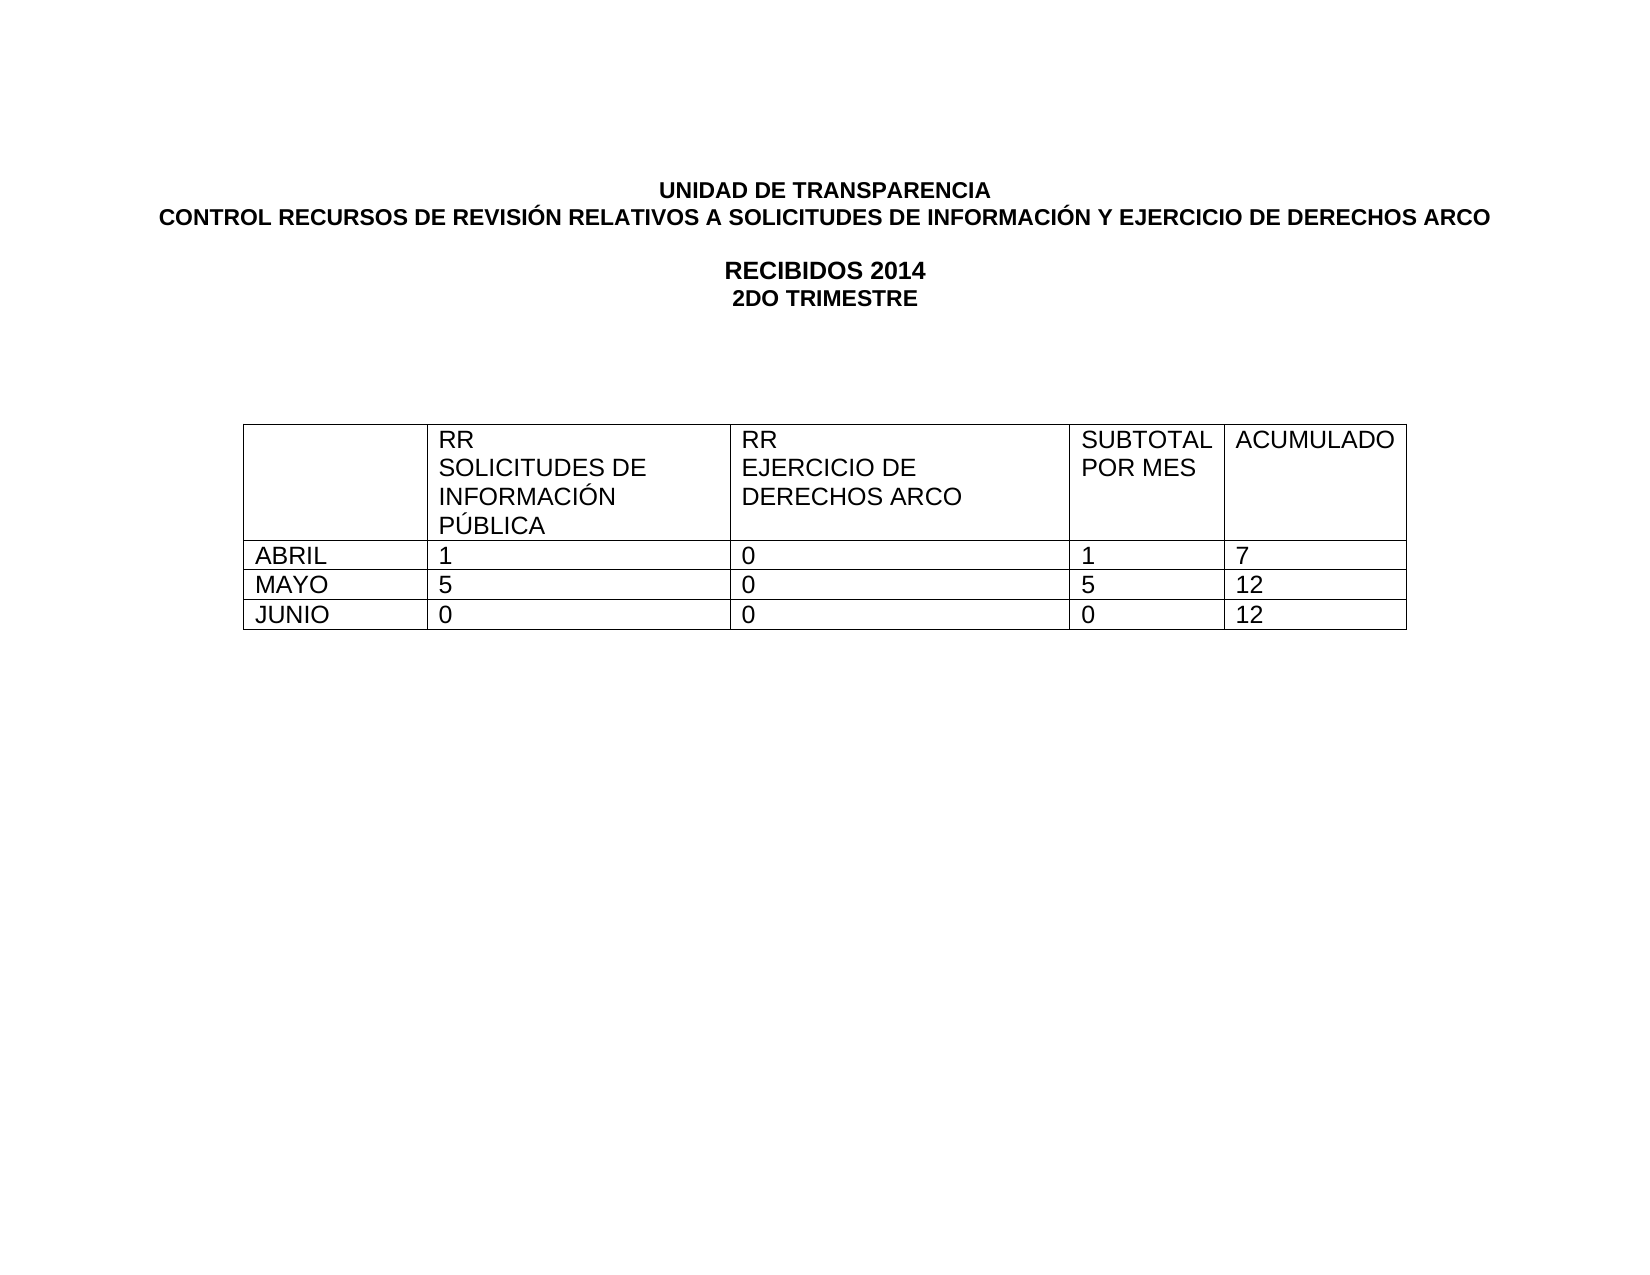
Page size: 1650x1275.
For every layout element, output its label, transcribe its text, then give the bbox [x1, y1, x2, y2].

text CONTROL RECURSOS DE REVISIÓN RELATIVOS A SOLICITUDES DE INFORMACIÓN Y EJERCICIO DE DERECHOS ARCO [148, 203, 1502, 230]
table_cell 0 [428, 600, 730, 629]
table_cell 5 [1070, 570, 1224, 599]
table_cell 0 [731, 541, 1069, 569]
table_cell 12 [1225, 600, 1406, 629]
table_cell JUNIO [244, 600, 427, 629]
table_cell 1 [428, 541, 730, 569]
table_cell 1 [1070, 541, 1224, 569]
table_header [244, 425, 427, 539]
table_header RR SOLICITUDES DE INFORMACIÓN PÚBLICA [428, 425, 730, 539]
table_cell MAYO [244, 570, 427, 599]
text RECIBIDOS 2014 [148, 256, 1502, 285]
table_cell 0 [731, 600, 1069, 629]
table_cell 12 [1225, 570, 1406, 599]
table_header ACUMULADO [1225, 425, 1406, 539]
table_cell ABRIL [244, 541, 427, 569]
table_cell 5 [428, 570, 730, 599]
text 2DO TRIMESTRE [148, 285, 1502, 311]
table_cell 0 [1070, 600, 1224, 629]
text UNIDAD DE TRANSPARENCIA [148, 177, 1502, 203]
table_header RR EJERCICIO DE DERECHOS ARCO [731, 425, 1069, 539]
table_header SUBTOTAL POR MES [1070, 425, 1224, 539]
table_cell 0 [731, 570, 1069, 599]
table_cell 7 [1225, 541, 1406, 569]
